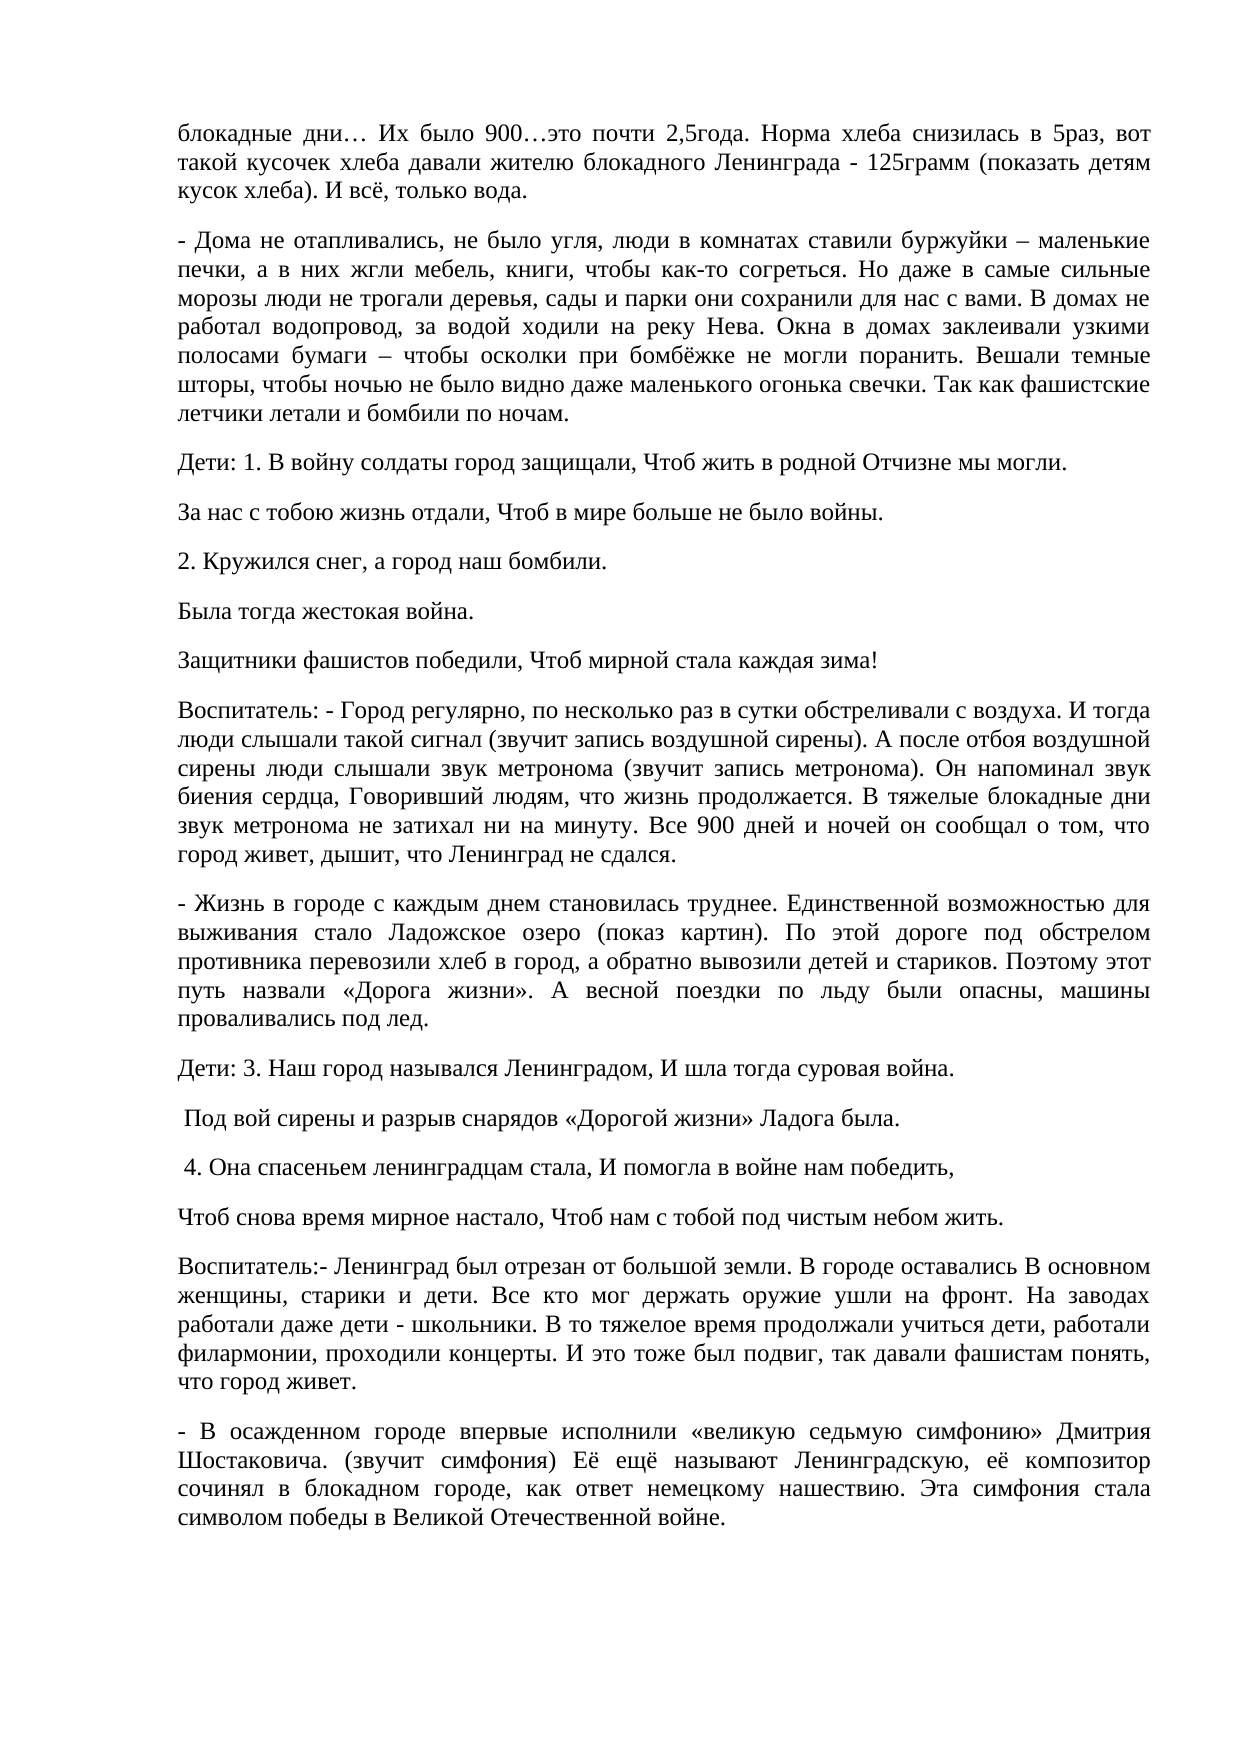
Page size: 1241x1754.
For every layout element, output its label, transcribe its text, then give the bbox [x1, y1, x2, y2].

text - Жизнь в городе с каждым днем становилась труднее. Единственной возможностью для выживания стало Ладожское озеро (показ картин). По этой дороге под обстрелом противника перевозили хлеб в город, а обратно вывозили детей и стариков. Поэтому этот путь назвали «Дорога жизни». А весной поездки по льду были опасны, машины проваливались под лед. [177, 888, 1152, 1032]
text Дети: 3. Наш город назывался Ленинградом, И шла тогда суровая война. [177, 1053, 1152, 1082]
text Была тогда жестокая война. [177, 596, 1152, 625]
text Чтоб снова время мирное настало, Чтоб нам с тобой под чистым небом жить. [177, 1202, 1152, 1231]
text Дети: 1. В войну солдаты город защищали, Чтоб жить в родной Отчизне мы могли. [177, 447, 1152, 476]
text Под вой сирены и разрыв снарядов «Дорогой жизни» Ладога была. [177, 1103, 1152, 1131]
text - В осажденном городе впервые исполнили «великую седьмую симфонию» Дмитрия Шостаковича. (звучит симфония) Её ещё называют Ленинградскую, её композитор сочинял в блокадном городе, как ответ немецкому нашествию. Эта симфония стала символом победы в Великой Отечественной войне. [177, 1416, 1152, 1531]
text За нас с тобою жизнь отдали, Чтоб в мире больше не было войны. [177, 497, 1152, 526]
text Воспитатель:- Ленинград был отрезан от большой земли. В городе оставались В основном женщины, старики и дети. Все кто мог держать оружие ушли на фронт. На заводах работали даже дети - школьники. В то тяжелое время продолжали учиться дети, работали филармонии, проходили концерты. И это тоже был подвиг, так давали фашистам понять, что город живет. [177, 1251, 1152, 1395]
text 2. Кружился снег, а город наш бомбили. [177, 546, 1152, 575]
text 4. Она спасеньем ленинградцам стала, И помогла в войне нам победить, [177, 1152, 1152, 1181]
text - Дома не отапливались, не было угля, люди в комнатах ставили буржуйки – маленькие печки, а в них жгли мебель, книги, чтобы как-то согреться. Но даже в самые сильные морозы люди не трогали деревья, сады и парки они сохранили для нас с вами. В домах не работал водопровод, за водой ходили на реку Нева. Окна в домах заклеивали узкими полосами бумаги – чтобы осколки при бомбёжке не могли поранить. Вешали темные шторы, чтобы ночью не было видно даже маленького огонька свечки. Так как фашистские летчики летали и бомбили по ночам. [177, 225, 1152, 426]
text Защитники фашистов победили, Чтоб мирной стала каждая зима! [177, 646, 1152, 674]
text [177, 118, 1152, 204]
text Воспитатель: - Город регулярно, по несколько раз в сутки обстреливали с воздуха. И тогда люди слышали такой сигнал (звучит запись воздушной сирены). А после отбоя воздушной сирены люди слышали звук метронома (звучит запись метронома). Он напоминал звук биения сердца, Говоривший людям, что жизнь продолжается. В тяжелые блокадные дни звук метронома не затихал ни на минуту. Все 900 дней и ночей он сообщал о том, что город живет, дышит, что Ленинград не сдался. [177, 695, 1152, 868]
